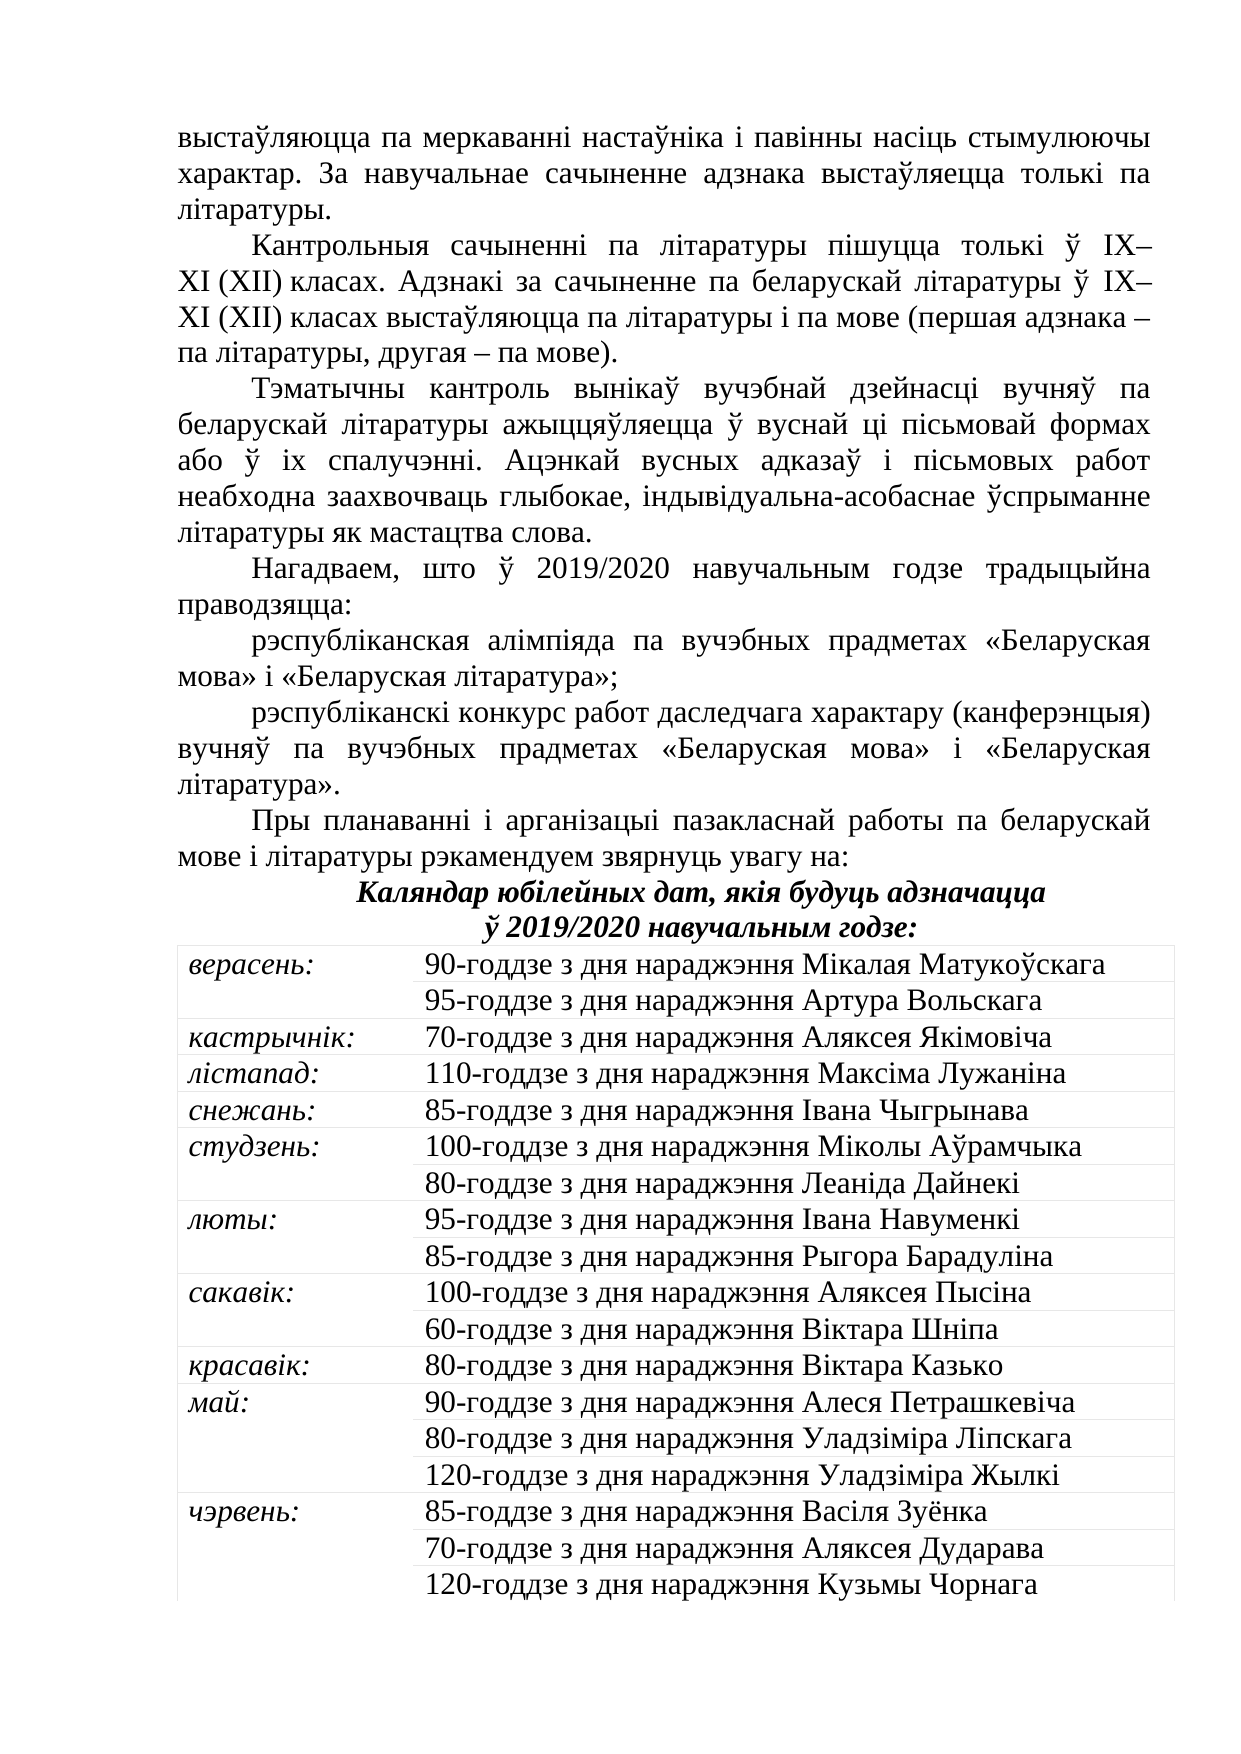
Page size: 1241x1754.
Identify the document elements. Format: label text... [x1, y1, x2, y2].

table_cell 60-годдзе з дня нараджэння Віктара Шніпа [413, 1311, 1174, 1346]
text ў 2019/2020 навучальным годзе: [177, 909, 1152, 945]
table_cell чэрвень: [178, 1493, 413, 1601]
text Кантрольныя сачыненні па літаратуры пішуцца толькі ў IX–XI (XII) класах. Адзнакі за сачыненне па беларускай літаратуры ў IX–XI (XII) класах выстаўляюцца па літаратуры і па мове (першая адзнака – па літаратуры, другая – па мове). [177, 226, 1152, 370]
table_cell 80-годдзе з дня нараджэння Уладзіміра Ліпскага [413, 1420, 1174, 1456]
text Нагадваем, што ў 2019/2020 навучальным годзе традыцыйна праводзяцца: [177, 549, 1152, 621]
table_cell 100-годдзе з дня нараджэння Аляксея Пысіна [413, 1274, 1174, 1310]
table_cell 85-годдзе з дня нараджэння Васіля Зуёнка [413, 1493, 1174, 1528]
table_cell 95-годдзе з дня нараджэння Івана Навуменкі [413, 1201, 1174, 1237]
text рэспубліканскі конкурс работ даследчага характару (канферэнцыя) вучняў па вучэбных прадметах «Беларуская мова» і «Беларуская літаратура». [177, 693, 1152, 801]
table_cell 120-годдзе з дня нараджэння Кузьмы Чорнага [413, 1566, 1174, 1601]
table_cell 110-годдзе з дня нараджэння Максіма Лужаніна [413, 1055, 1174, 1091]
table_cell лістапад: [178, 1055, 413, 1091]
table_cell 90-годдзе з дня нараджэння Алеся Петрашкевіча [413, 1384, 1174, 1419]
table_cell 85-годдзе з дня нараджэння Івана Чыгрынава [413, 1092, 1174, 1127]
text Пры планаванні і арганізацыі пазакласнай работы па беларускай мове і літаратуры рэкамендуем звярнуць увагу на: [177, 801, 1152, 873]
table_cell 120-годдзе з дня нараджэння Уладзіміра Жылкі [413, 1457, 1174, 1492]
text Тэматычны кантроль вынікаў вучэбнай дзейнасці вучняў па беларускай літаратуры ажыццяўляецца ў вуснай ці пісьмовай формах або ў іх спалучэнні. Ацэнкай вусных адказаў і пісьмовых работ неабходна заахвочваць глыбокае, індывідуальна-асобаснае ўспрыманне літаратуры як мастацтва слова. [177, 370, 1152, 549]
table_cell студзень: [178, 1128, 413, 1200]
table_cell 70-годдзе з дня нараджэння Аляксея Якімовіча [413, 1019, 1174, 1054]
table_cell люты: [178, 1201, 413, 1273]
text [177, 118, 1152, 226]
table_cell 70-годдзе з дня нараджэння Аляксея Дударава [413, 1530, 1174, 1565]
table_cell красавік: [178, 1347, 413, 1383]
table_cell 80-годдзе з дня нараджэння Леаніда Дайнекі [413, 1165, 1174, 1200]
table_header 90-годдзе з дня нараджэння Мікалая Матукоўскага [413, 946, 1174, 981]
table_cell 80-годдзе з дня нараджэння Віктара Казько [413, 1347, 1174, 1383]
table_cell 100-годдзе з дня нараджэння Міколы Аўрамчыка [413, 1128, 1174, 1163]
table_cell кастрычнік: [178, 1019, 413, 1054]
table_cell 95-годдзе з дня нараджэння Артура Вольскага [413, 982, 1174, 1018]
table_header верасень: [178, 946, 413, 1018]
text Каляндар юбілейных дат, якія будуць адзначацца [177, 873, 1152, 909]
table_cell сакавік: [178, 1274, 413, 1346]
text рэспубліканская алімпіяда па вучэбных прадметах «Беларуская мова» і «Беларуская літаратура»; [177, 621, 1152, 693]
table_cell снежань: [178, 1092, 413, 1127]
table_cell май: [178, 1384, 413, 1492]
table_cell 85-годдзе з дня нараджэння Рыгора Барадуліна [413, 1238, 1174, 1273]
